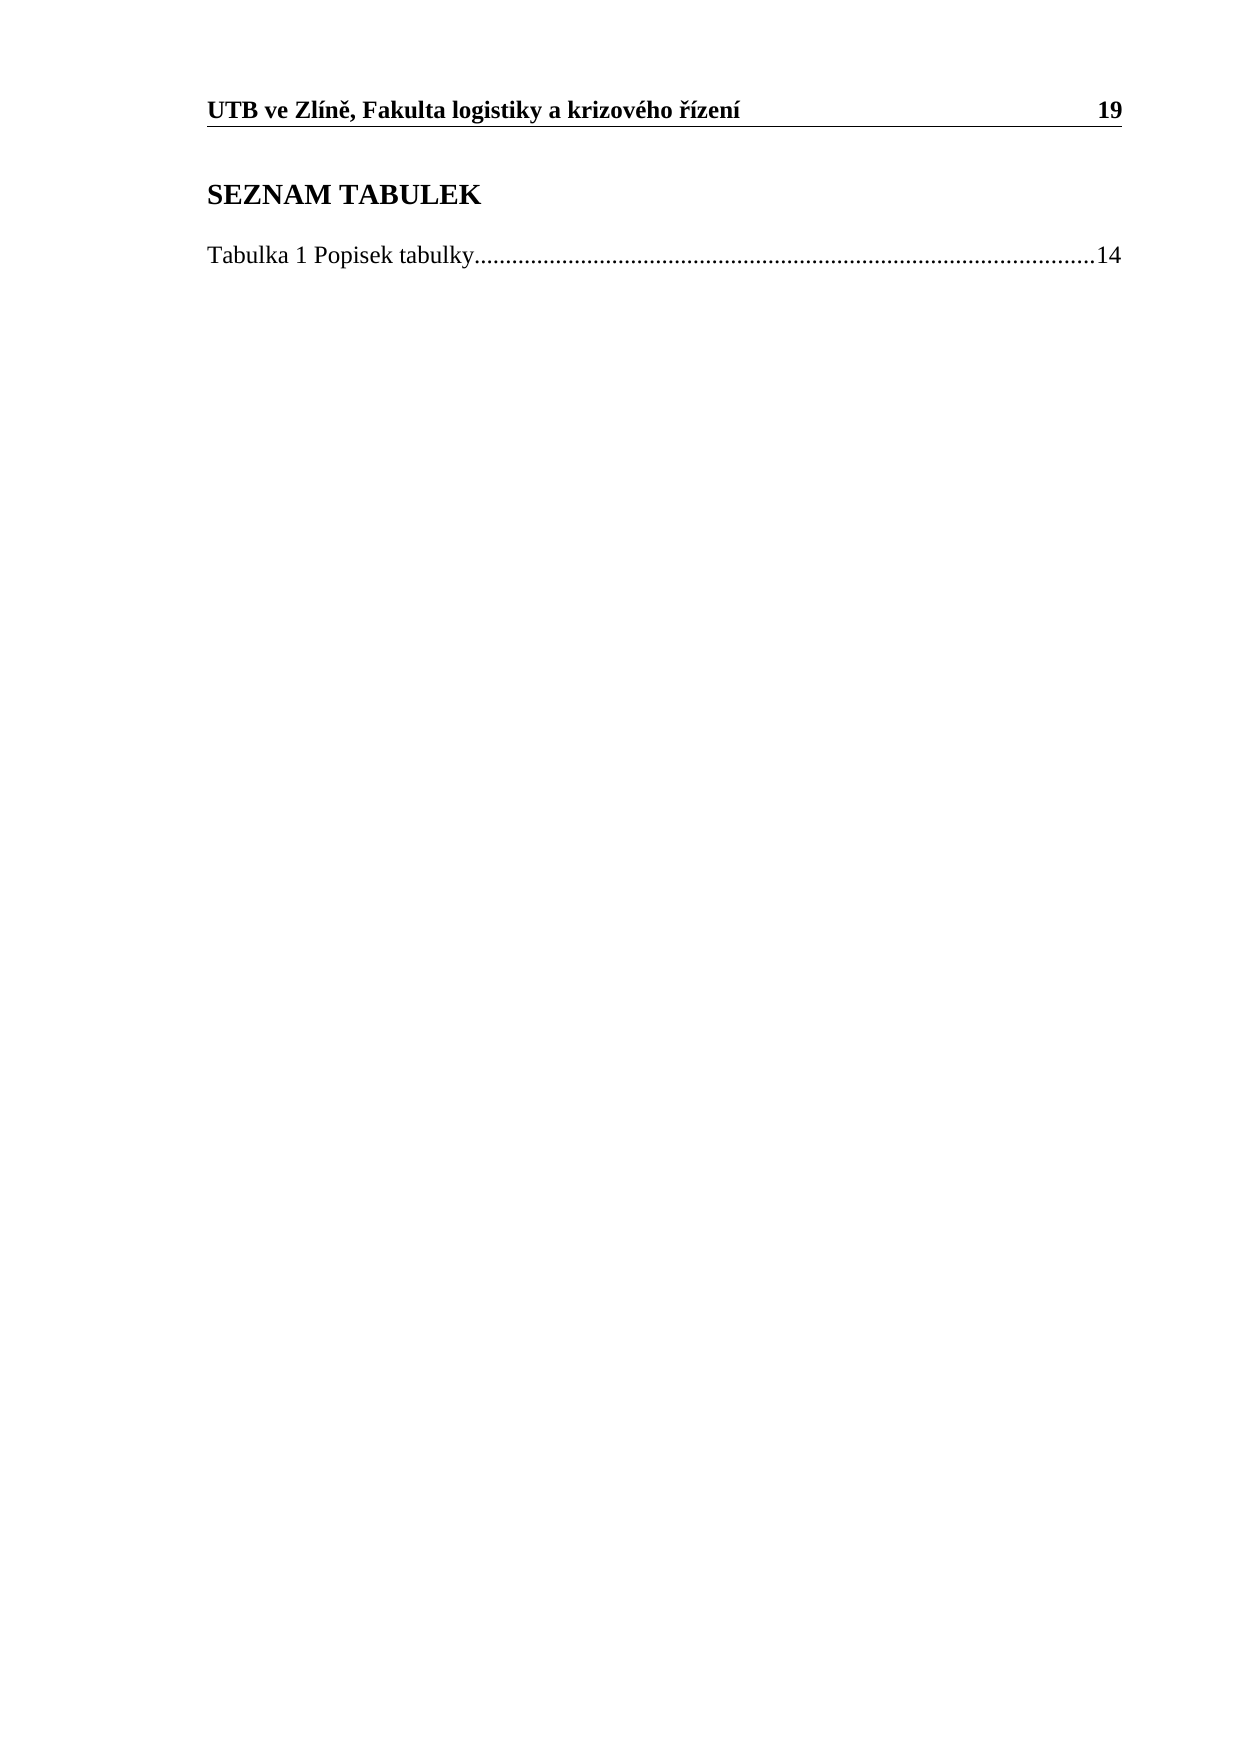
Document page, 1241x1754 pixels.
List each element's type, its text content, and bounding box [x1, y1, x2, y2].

text Tabulka 1 Popisek tabulky 14 [207, 240, 1122, 269]
text seznam TABULEK [207, 177, 1122, 211]
